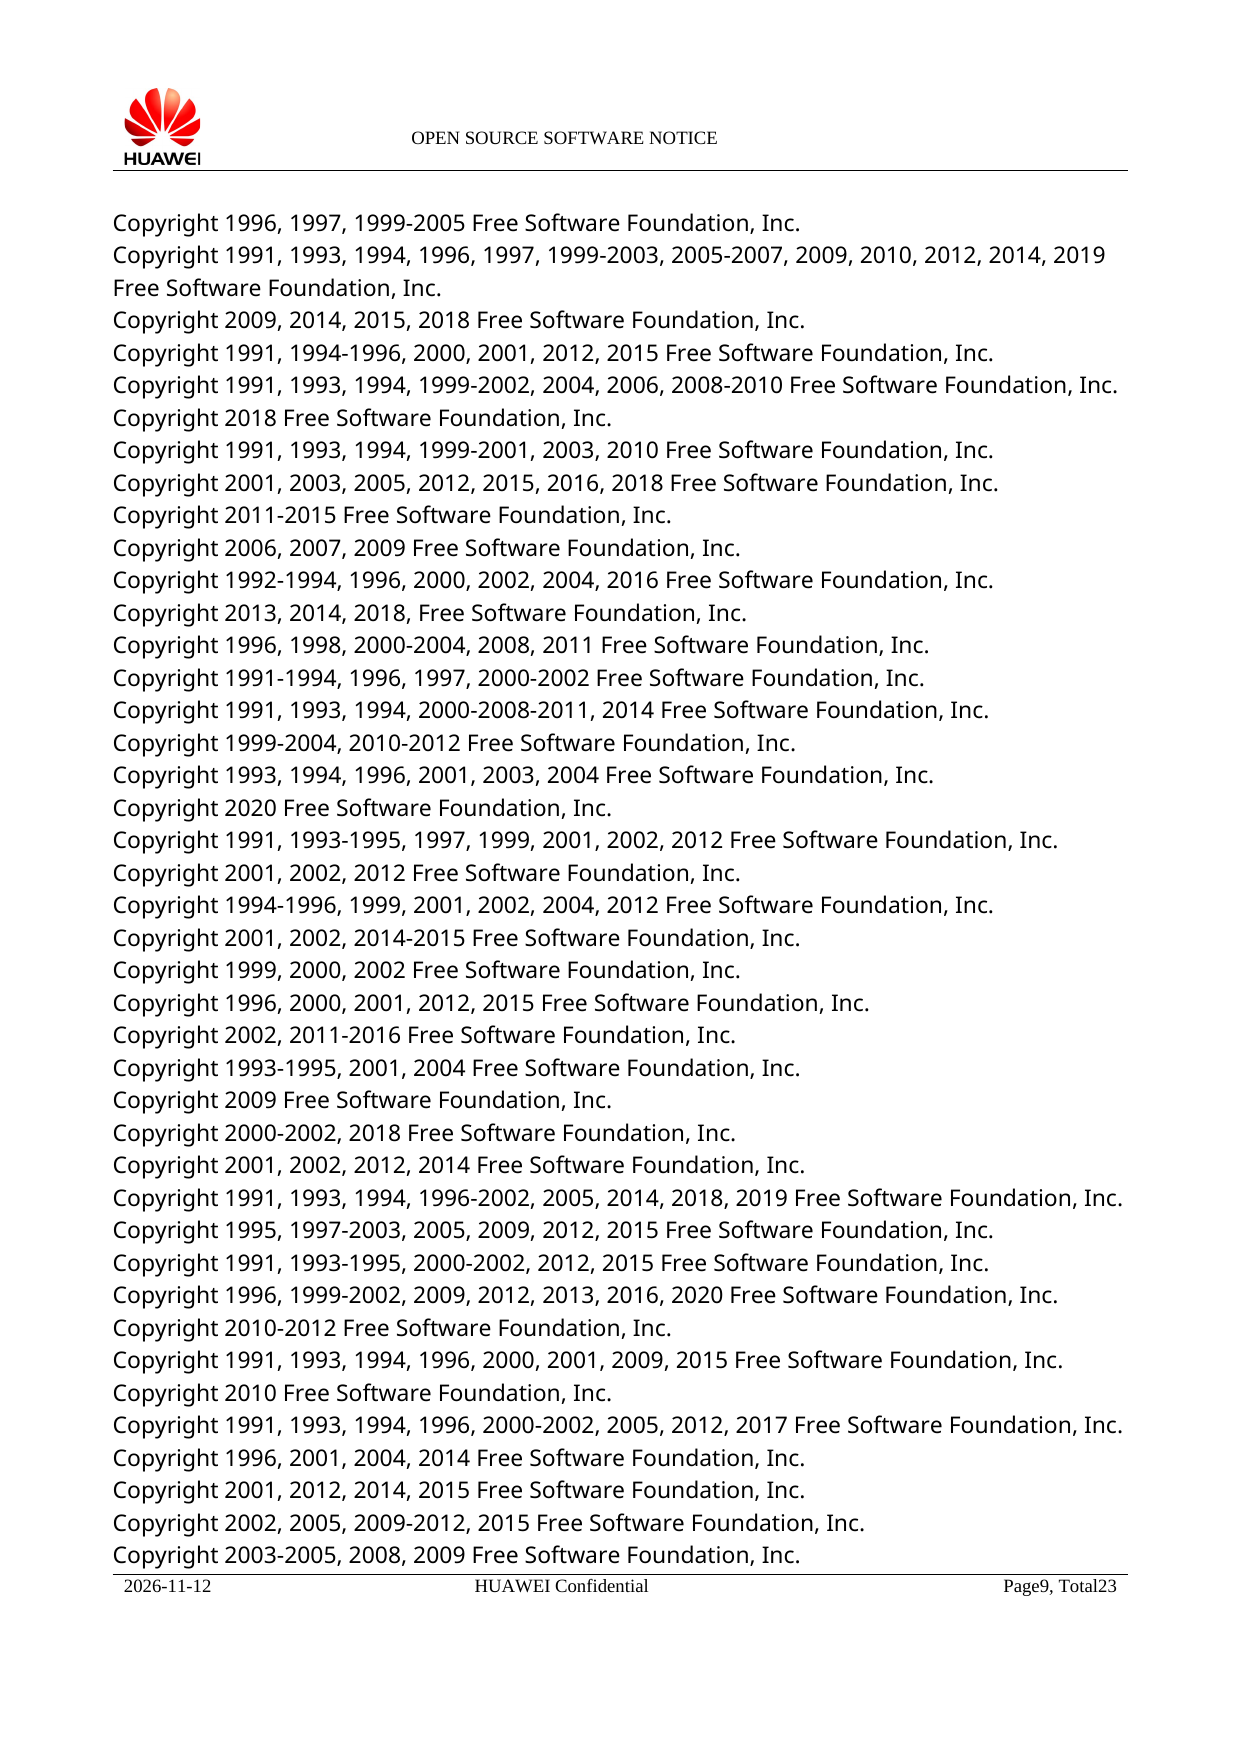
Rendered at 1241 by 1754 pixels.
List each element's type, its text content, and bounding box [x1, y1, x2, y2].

picture [124, 88, 201, 165]
